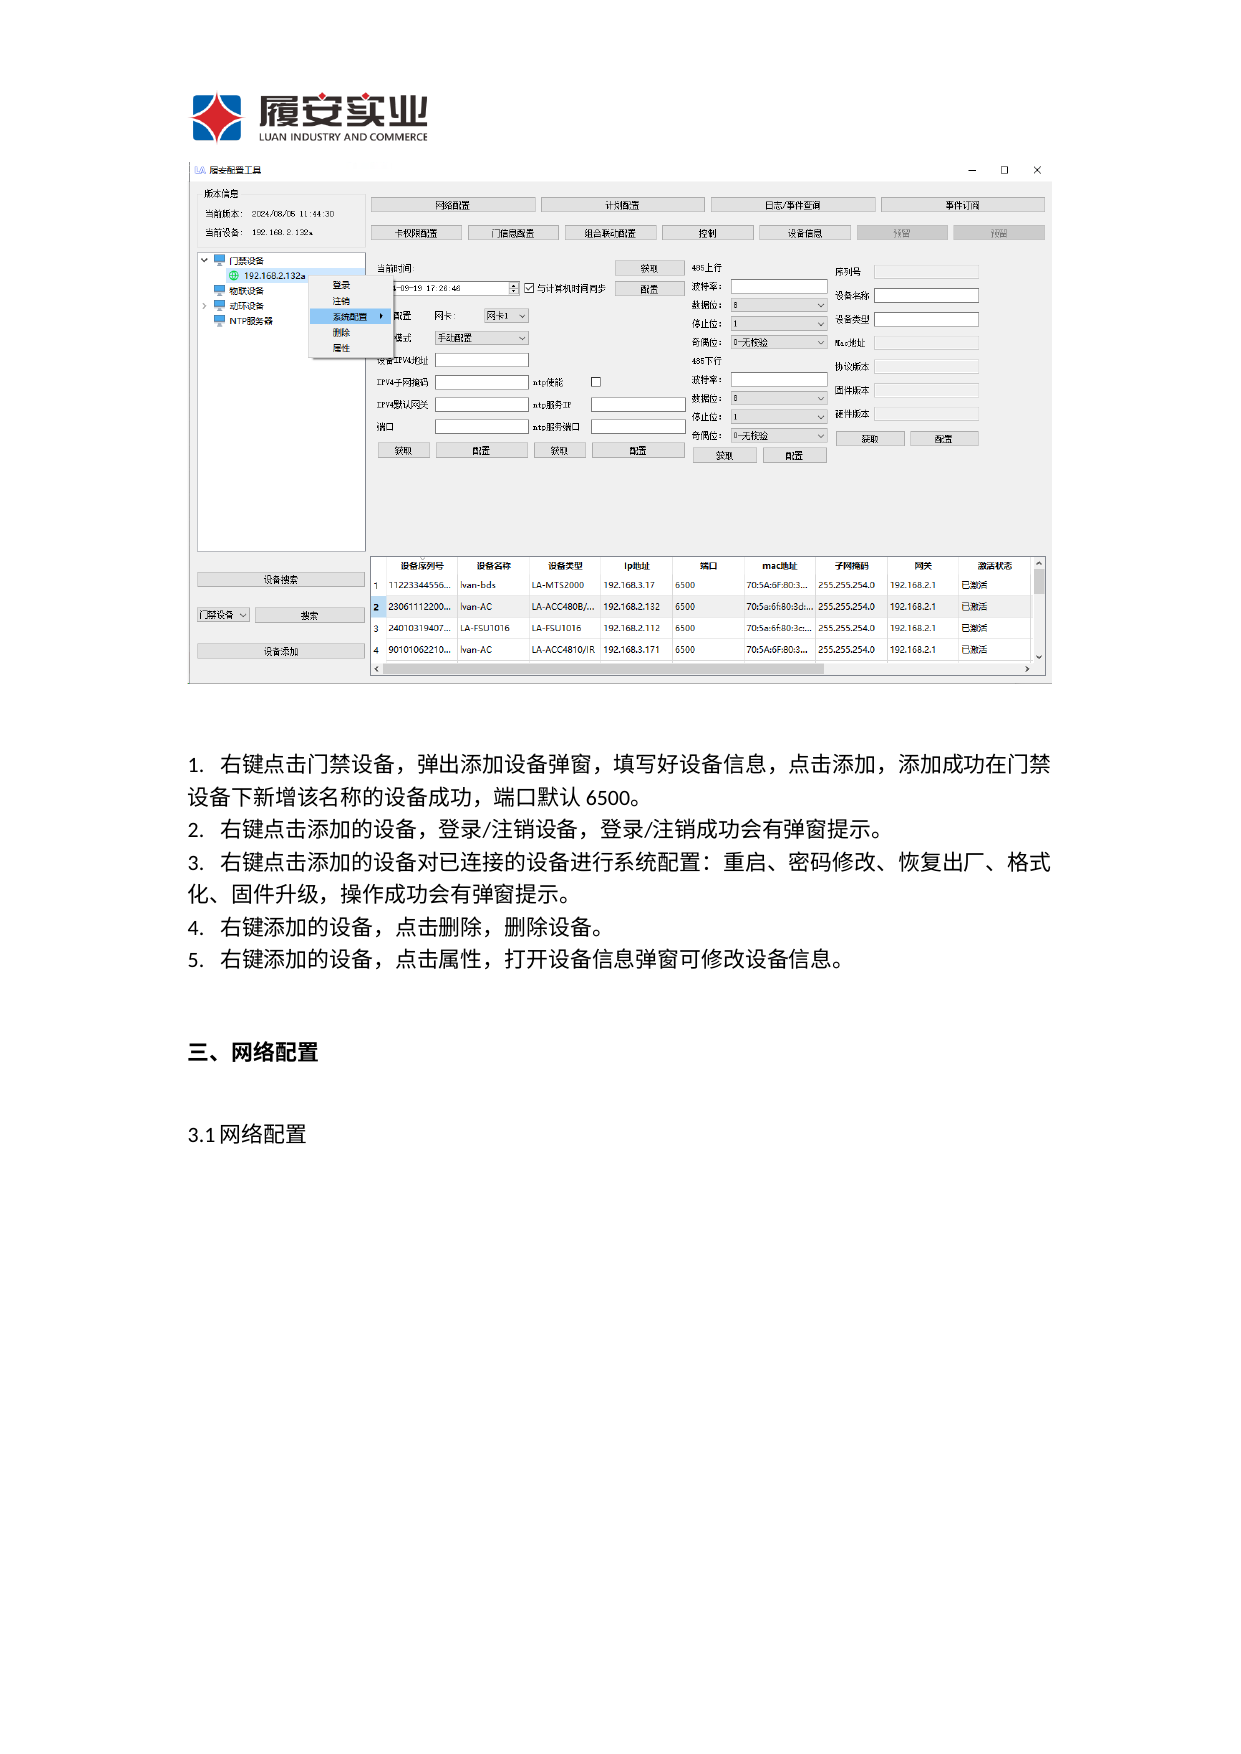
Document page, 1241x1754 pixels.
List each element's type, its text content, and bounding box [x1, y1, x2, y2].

list 右键点击门禁设备，弹出添加设备弹窗，填写好设备信息，点击添加，添加成功在门禁设备下新增该名称的设备成功，端口默认6500。 [187, 747, 1053, 812]
list 右键添加的设备，点击删除，删除设备。 [187, 909, 1053, 942]
list 右键添加的设备，点击属性，打开设备信息弹窗可修改设备信息。 [187, 942, 1053, 974]
subtitle 网络配置 [187, 1034, 1053, 1067]
picture [187, 90, 428, 145]
text 3.1网络配置 [187, 1116, 1053, 1149]
picture [187, 162, 1052, 684]
list 右键点击添加的设备对已连接的设备进行系统配置：重启、密码修改、恢复出厂、格式化、固件升级，操作成功会有弹窗提示。 [187, 844, 1053, 909]
list 右键点击添加的设备，登录/注销设备，登录/注销成功会有弹窗提示。 [187, 812, 1053, 844]
